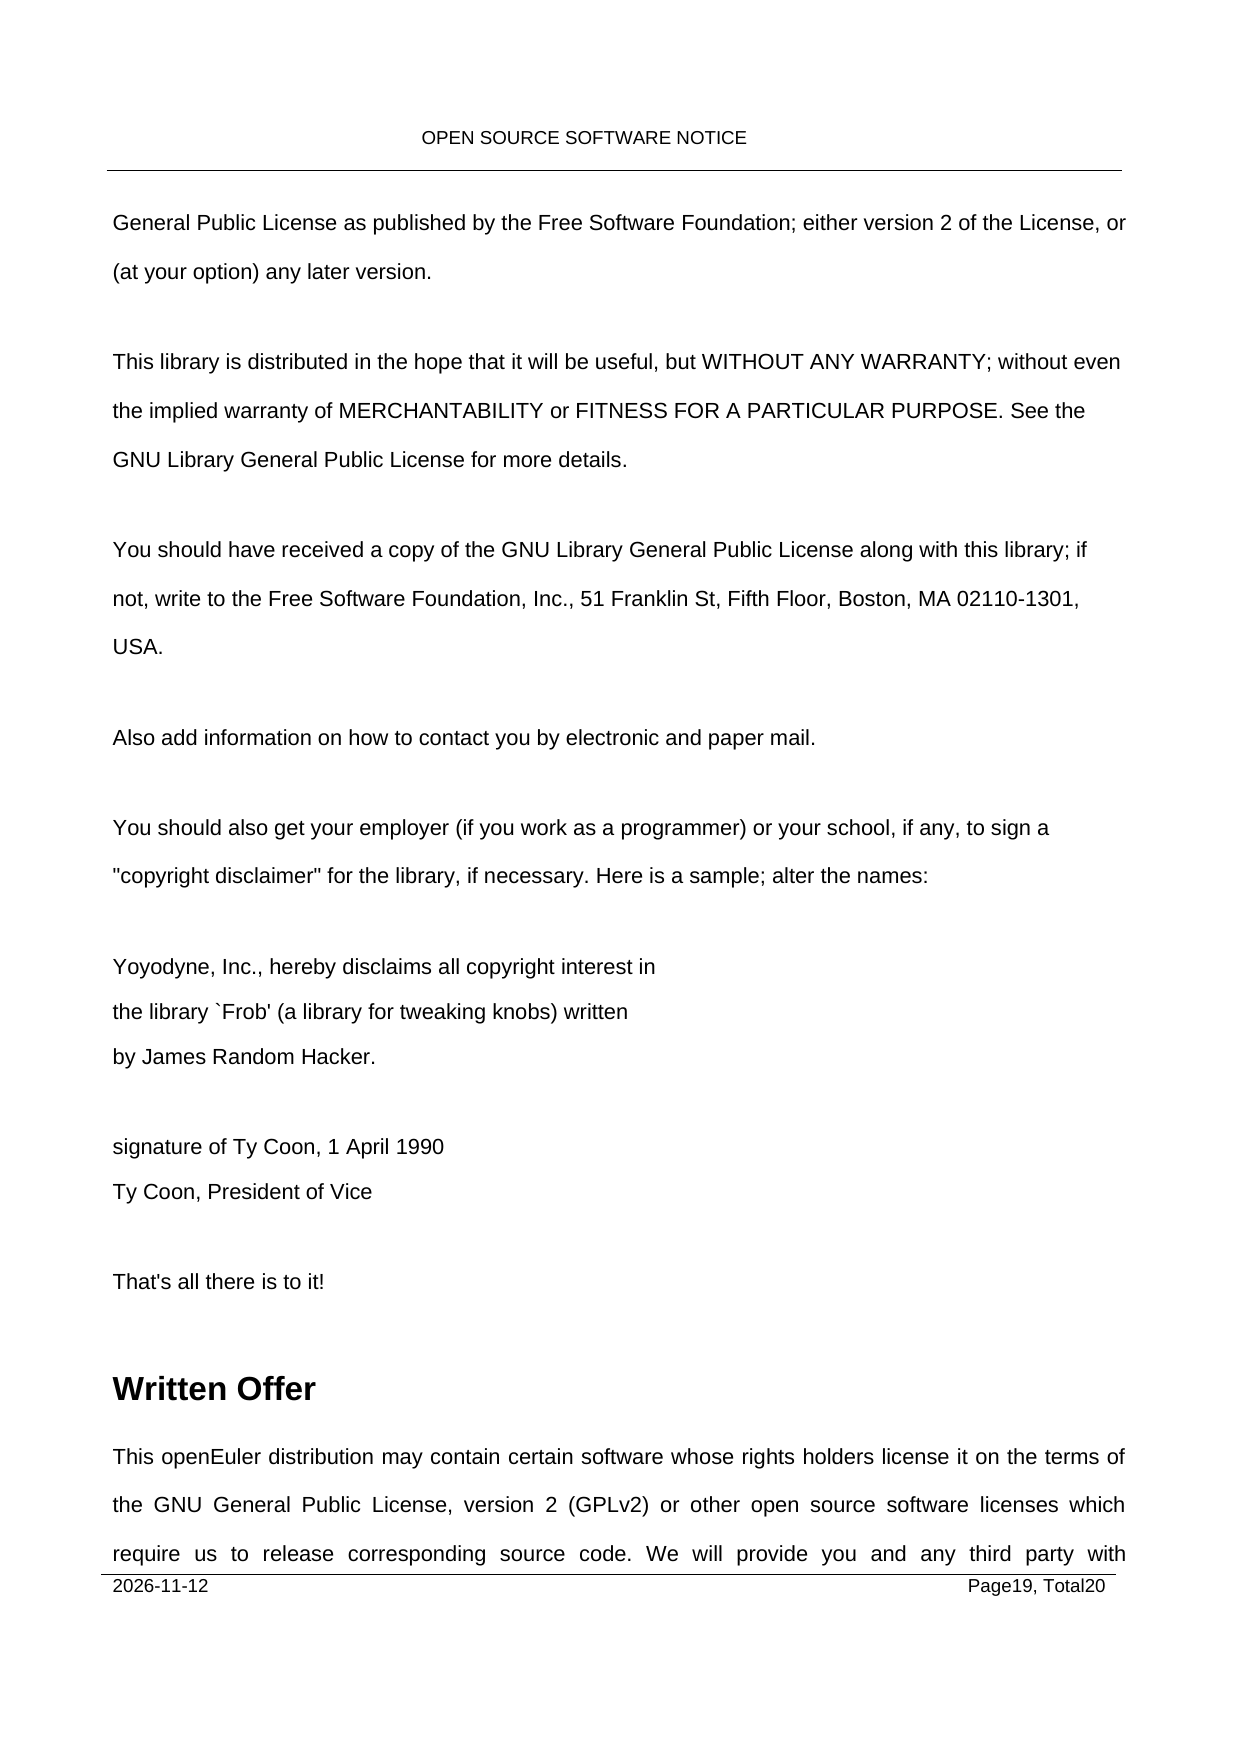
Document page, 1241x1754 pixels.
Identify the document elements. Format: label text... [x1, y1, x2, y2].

text That's all there is to it! [112, 1266, 1128, 1298]
text This library is distributed in the hope that it will be useful, but WITHOUT ANY WARRANTY; without even the implied warranty of MERCHANTABILITY or FITNESS FOR A PARTICULAR PURPOSE. See the GNU Library General Public License for more details. [112, 345, 1128, 475]
text Also add information on how to contact you by electronic and paper mail. [112, 721, 1128, 753]
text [112, 1440, 1128, 1570]
text Yoyodyne, Inc., hereby disclaims all copyright interest in [112, 950, 1128, 982]
text You should have received a copy of the GNU Library General Public License along with this library; if not, write to the Free Software Foundation, Inc., 51 Franklin St, Fifth Floor, Boston, MA 02110-1301, USA. [112, 533, 1128, 663]
text signature of Ty Coon, 1 April 1990 [112, 1130, 1128, 1163]
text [112, 206, 1128, 288]
text by James Random Hacker. [112, 1040, 1128, 1073]
text the library `Frob' (a library for tweaking knobs) written [112, 995, 1128, 1027]
text You should also get your employer (if you work as a programmer) or your school, if any, to sign a "copyright disclaimer" for the library, if necessary. Here is a sample; alter the names: [112, 811, 1128, 892]
text Ty Coon, President of Vice [112, 1175, 1128, 1208]
text Written Offer [112, 1356, 1128, 1421]
